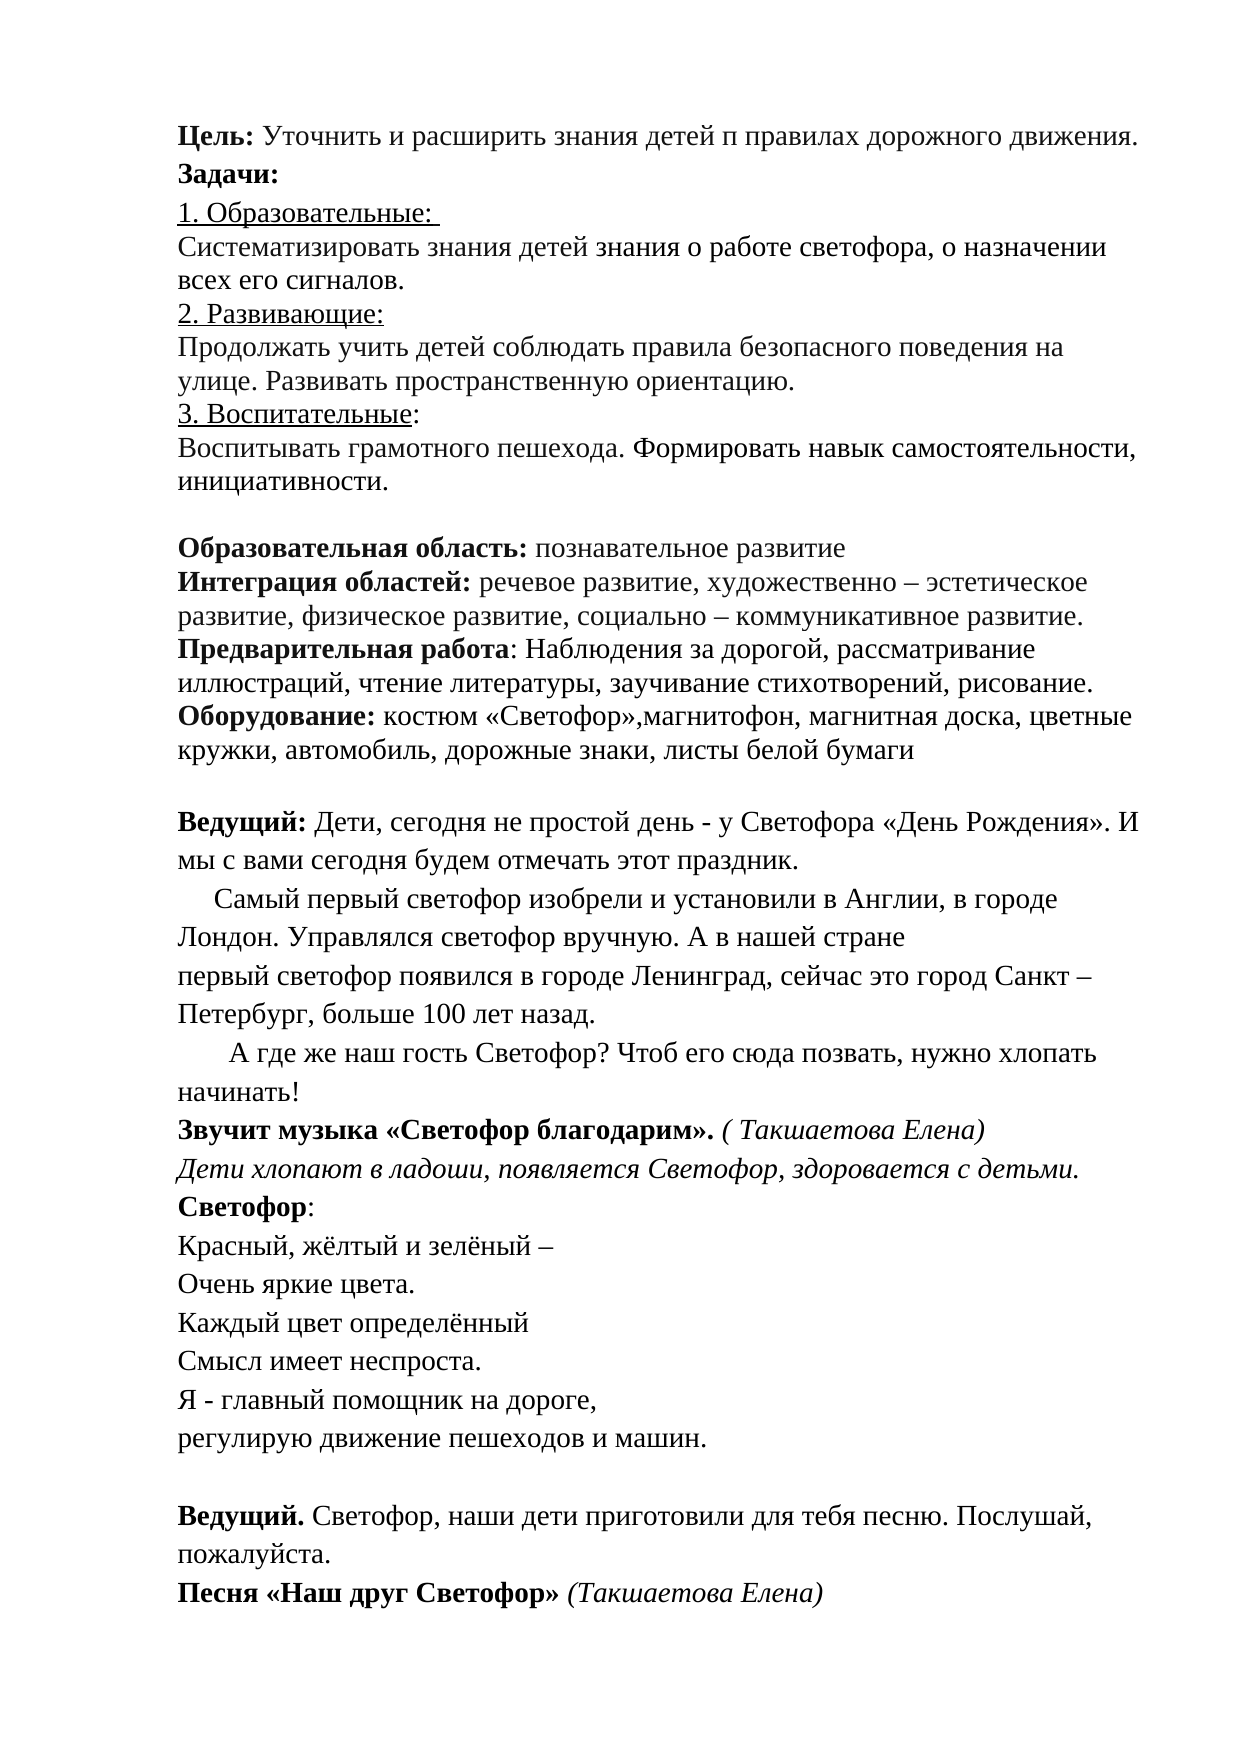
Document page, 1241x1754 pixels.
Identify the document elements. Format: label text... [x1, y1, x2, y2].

text регулирую движение пешеходов и машин. [177, 1421, 1152, 1454]
text Каждый цвет определённый [177, 1305, 1152, 1338]
text Светофор: [177, 1189, 1152, 1223]
text Смысл имеет неспроста. [177, 1343, 1152, 1377]
text Красный, жёлтый и зелёный – [177, 1228, 1152, 1261]
text Ведущий: Дети, сегодня не простой день - у Светофора «День Рождения». И мы с вами сегодня будем отмечать этот праздник. [177, 804, 1152, 876]
text Образовательная область: познавательное развитие [177, 531, 1152, 564]
text Я - главный помощник на дороге, [177, 1382, 1152, 1416]
text 1. Образовательные: [177, 195, 1152, 229]
text Систематизировать знания детей знания о работе светофора, о назначении всех его сигналов. [177, 229, 1152, 296]
text Интеграция областей: речевое развитие, художественно – эстетическое развитие, физическое развитие, социально – коммуникативное развитие. [177, 564, 1152, 631]
text Звучит музыка «Светофор благодарим». ( Такшаетова Елена) [177, 1112, 1152, 1146]
text Предварительная работа: Наблюдения за дорогой, рассматривание иллюстраций, чтение литературы, заучивание стихотворений, рисование. [177, 631, 510, 665]
text Песня «Наш друг Светофор» (Такшаетова Елена) [177, 1575, 1152, 1608]
text 2. Развивающие: [177, 296, 1152, 329]
text Ведущий. Светофор, наши дети приготовили для тебя песню. Послушай, пожалуйста. [177, 1498, 1152, 1570]
text Цель: Уточнить и расширить знания детей п правилах дорожного движения. [177, 118, 1152, 152]
text Продолжать учить детей соблюдать правила безопасного поведения на улице. Развивать пространственную ориентацию. [177, 329, 1152, 396]
text А где же наш гость Светофор? Чтоб его сюда позвать, нужно хлопать начинать! [177, 1035, 1152, 1107]
text Оборудование: костюм «Светофор»,магнитофон, магнитная доска, цветные кружки, автомобиль, дорожные знаки, листы белой бумаги [177, 698, 1152, 765]
text Задачи: [177, 157, 1152, 190]
text Дети хлопают в ладоши, появляется Светофор, здоровается с детьми. [177, 1151, 1152, 1184]
text Очень яркие цвета. [177, 1266, 1152, 1300]
text Воспитывать грамотного пешехода. Формировать навык самостоятельности, инициативности. [177, 430, 1152, 497]
text Самый первый светофор изобрели и установили в Англии, в городе Лондон. Управлялся светофор вручную. А в нашей стране первый светофор появился в городе Ленинград, сейчас это город Санкт – Петербург, больше 100 лет назад. [177, 881, 1152, 1030]
text 3. Воспитательные: [177, 396, 1152, 430]
